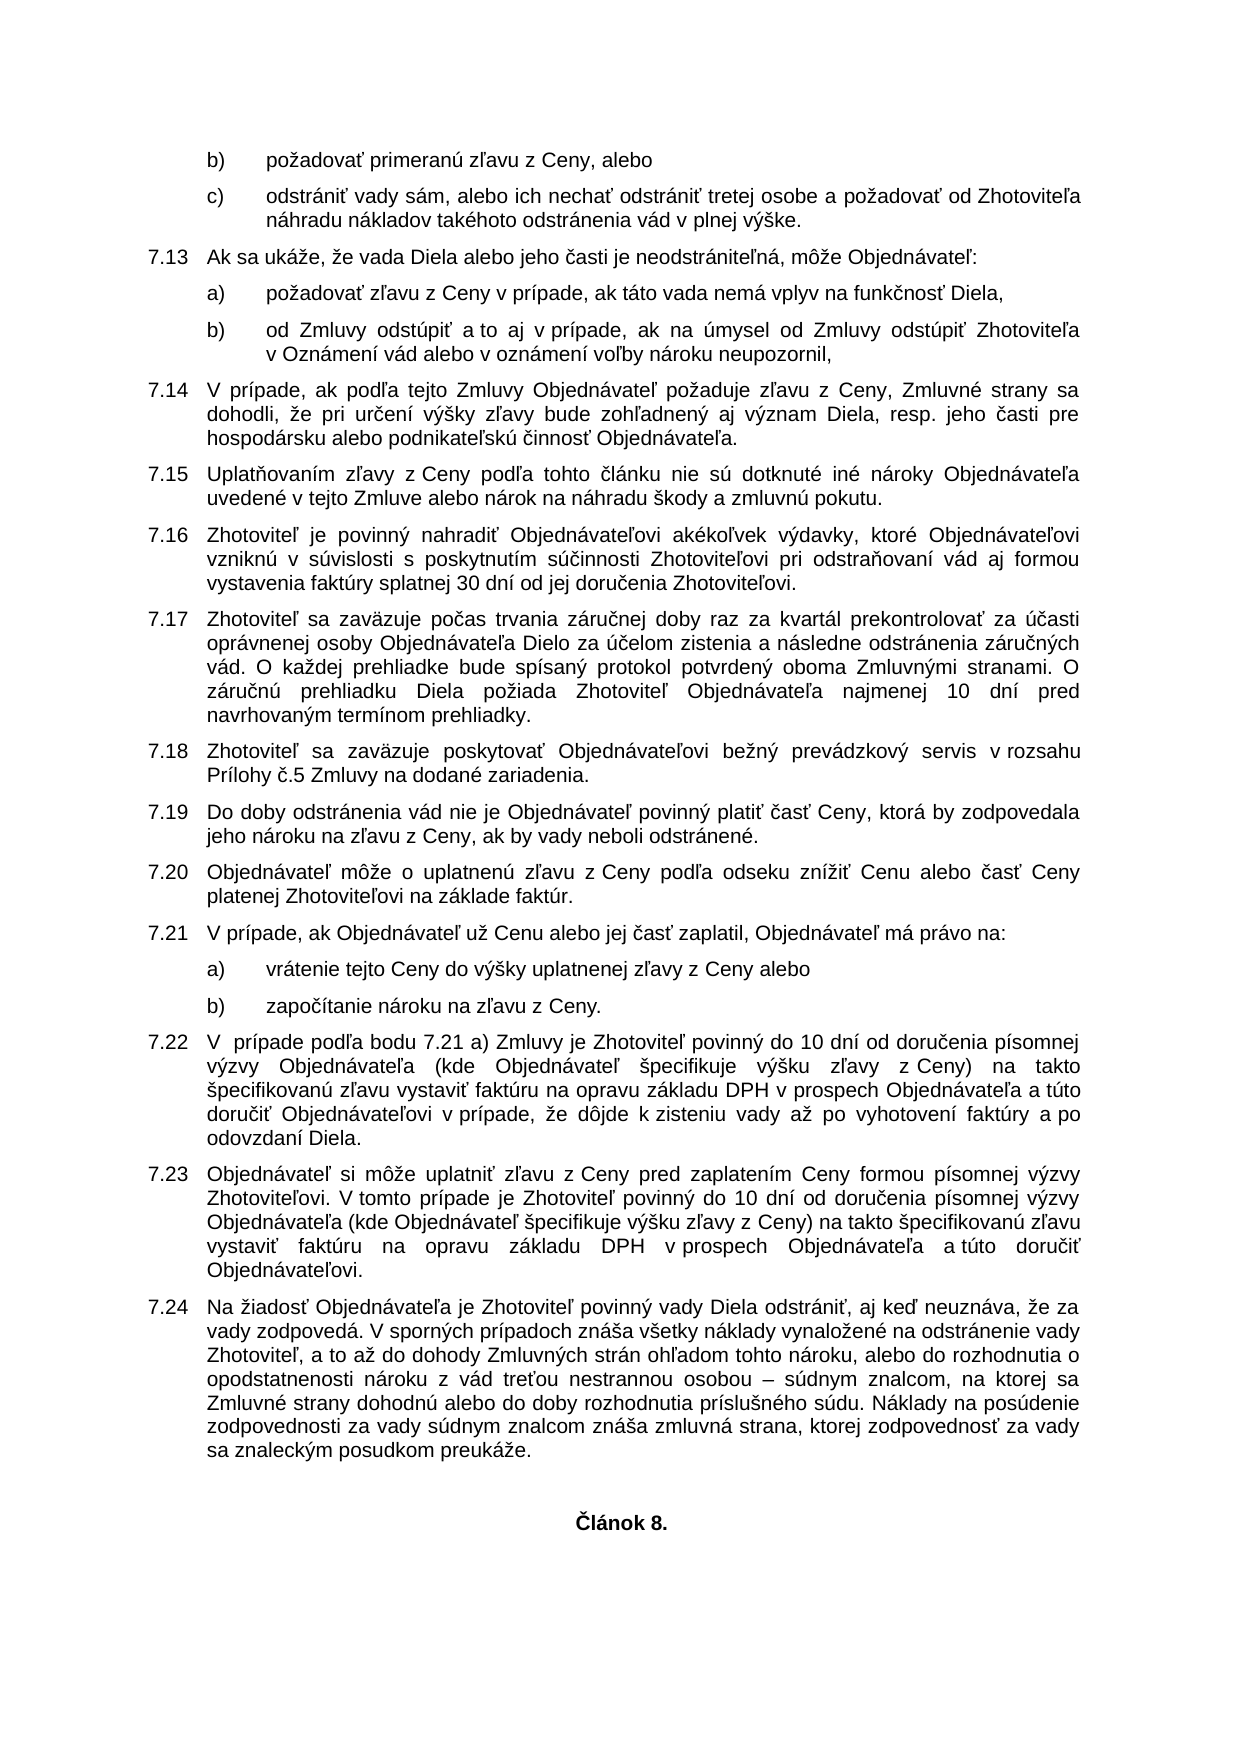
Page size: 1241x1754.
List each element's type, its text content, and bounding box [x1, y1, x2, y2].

list Ak sa ukáže, že vada Diela alebo jeho časti je neodstrániteľná, môže Objednávateľ: [148, 244, 1081, 268]
list vrátenie tejto Ceny do výšky uplatnenej zľavy z Ceny alebo [207, 957, 1081, 981]
list Na žiadosť Objednávateľa je Zhotoviteľ povinný vady Diela odstrániť, aj keď neuznáva, že za vady zodpovedá. V sporných prípadoch znáša všetky náklady vynaložené na odstránenie vady Zhotoviteľ, a to až do dohody Zmluvných strán ohľadom tohto nároku, alebo do rozhodnutia o opodstatnenosti nároku z vád treťou nestrannou osobou – súdnym znalcom, na ktorej sa Zmluvné strany dohodnú alebo do doby rozhodnutia príslušného súdu. Náklady na posúdenie zodpovednosti za vady súdnym znalcom znáša zmluvná strana, ktorej zodpovednosť za vady sa znaleckým posudkom preukáže. [148, 1294, 1081, 1462]
list odstrániť vady sám, alebo ich nechať odstrániť tretej osobe a požadovať od Zhotoviteľa náhradu nákladov takéhoto odstránenia vád v plnej výške. [207, 184, 1081, 232]
list Uplatňovaním zľavy z Ceny podľa tohto článku nie sú dotknuté iné nároky Objednávateľa uvedené v tejto Zmluve alebo nárok na náhradu škody a zmluvnú pokutu. [148, 462, 1081, 510]
list V prípade podľa bodu 7.21 a) Zmluvy je Zhotoviteľ povinný do 10 dní od doručenia písomnej výzvy Objednávateľa (kde Objednávateľ špecifikuje výšku zľavy z Ceny) na takto špecifikovanú zľavu vystaviť faktúru na opravu základu DPH v prospech Objednávateľa a túto doručiť Objednávateľovi v prípade, že dôjde k zisteniu vady až po vyhotovení faktúry a po odovzdaní Diela. [148, 1030, 1081, 1150]
list Zhotoviteľ je povinný nahradiť Objednávateľovi akékoľvek výdavky, ktoré Objednávateľovi vzniknú v súvislosti s poskytnutím súčinnosti Zhotoviteľovi pri odstraňovaní vád aj formou vystavenia faktúry splatnej 30 dní od jej doručenia Zhotoviteľovi. [148, 523, 1081, 594]
list V prípade, ak Objednávateľ už Cenu alebo jej časť zaplatil, Objednávateľ má právo na: [148, 921, 1081, 944]
list Objednávateľ si môže uplatniť zľavu z Ceny pred zaplatením Ceny formou písomnej výzvy Zhotoviteľovi. V tomto prípade je Zhotoviteľ povinný do 10 dní od doručenia písomnej výzvy Objednávateľa (kde Objednávateľ špecifikuje výšku zľavy z Ceny) na takto špecifikovanú zľavu vystaviť faktúru na opravu základu DPH v prospech Objednávateľa a túto doručiť Objednávateľovi. [148, 1162, 1081, 1282]
list požadovať zľavu z Ceny v prípade, ak táto vada nemá vplyv na funkčnosť Diela, [207, 281, 1081, 305]
list započítanie nároku na zľavu z Ceny. [207, 993, 1081, 1017]
list požadovať primeranú zľavu z Ceny, alebo [207, 148, 1081, 172]
list Zhotoviteľ sa zaväzuje poskytovať Objednávateľovi bežný prevádzkový servis v rozsahu Prílohy č.5 Zmluvy na dodané zariadenia. [148, 739, 1081, 787]
list Zhotoviteľ sa zaväzuje počas trvania záručnej doby raz za kvartál prekontrolovať za účasti oprávnenej osoby Objednávateľa Dielo za účelom zistenia a následne odstránenia záručných vád. O každej prehliadke bude spísaný protokol potvrdený oboma Zmluvnými stranami. O záručnú prehliadku Diela požiada Zhotoviteľ Objednávateľa najmenej 10 dní pred navrhovaným termínom prehliadky. [148, 607, 1081, 727]
list Objednávateľ môže o uplatnenú zľavu z Ceny podľa odseku znížiť Cenu alebo časť Ceny platenej Zhotoviteľovi na základe faktúr. [148, 860, 1081, 908]
list od Zmluvy odstúpiť a to aj v prípade, ak na úmysel od Zmluvy odstúpiť Zhotoviteľa v Oznámení vád alebo v oznámení voľby nároku neupozornil, [207, 317, 1081, 365]
list Do doby odstránenia vád nie je Objednávateľ povinný platiť časť Ceny, ktorá by zodpovedala jeho nároku na zľavu z Ceny, ak by vady neboli odstránené. [148, 800, 1081, 848]
list V prípade, ak podľa tejto Zmluvy Objednávateľ požaduje zľavu z Ceny, Zmluvné strany sa dohodli, že pri určení výšky zľavy bude zohľadnený aj význam Diela, resp. jeho časti pre hospodársku alebo podnikateľskú činnosť Objednávateľa. [148, 378, 1081, 450]
